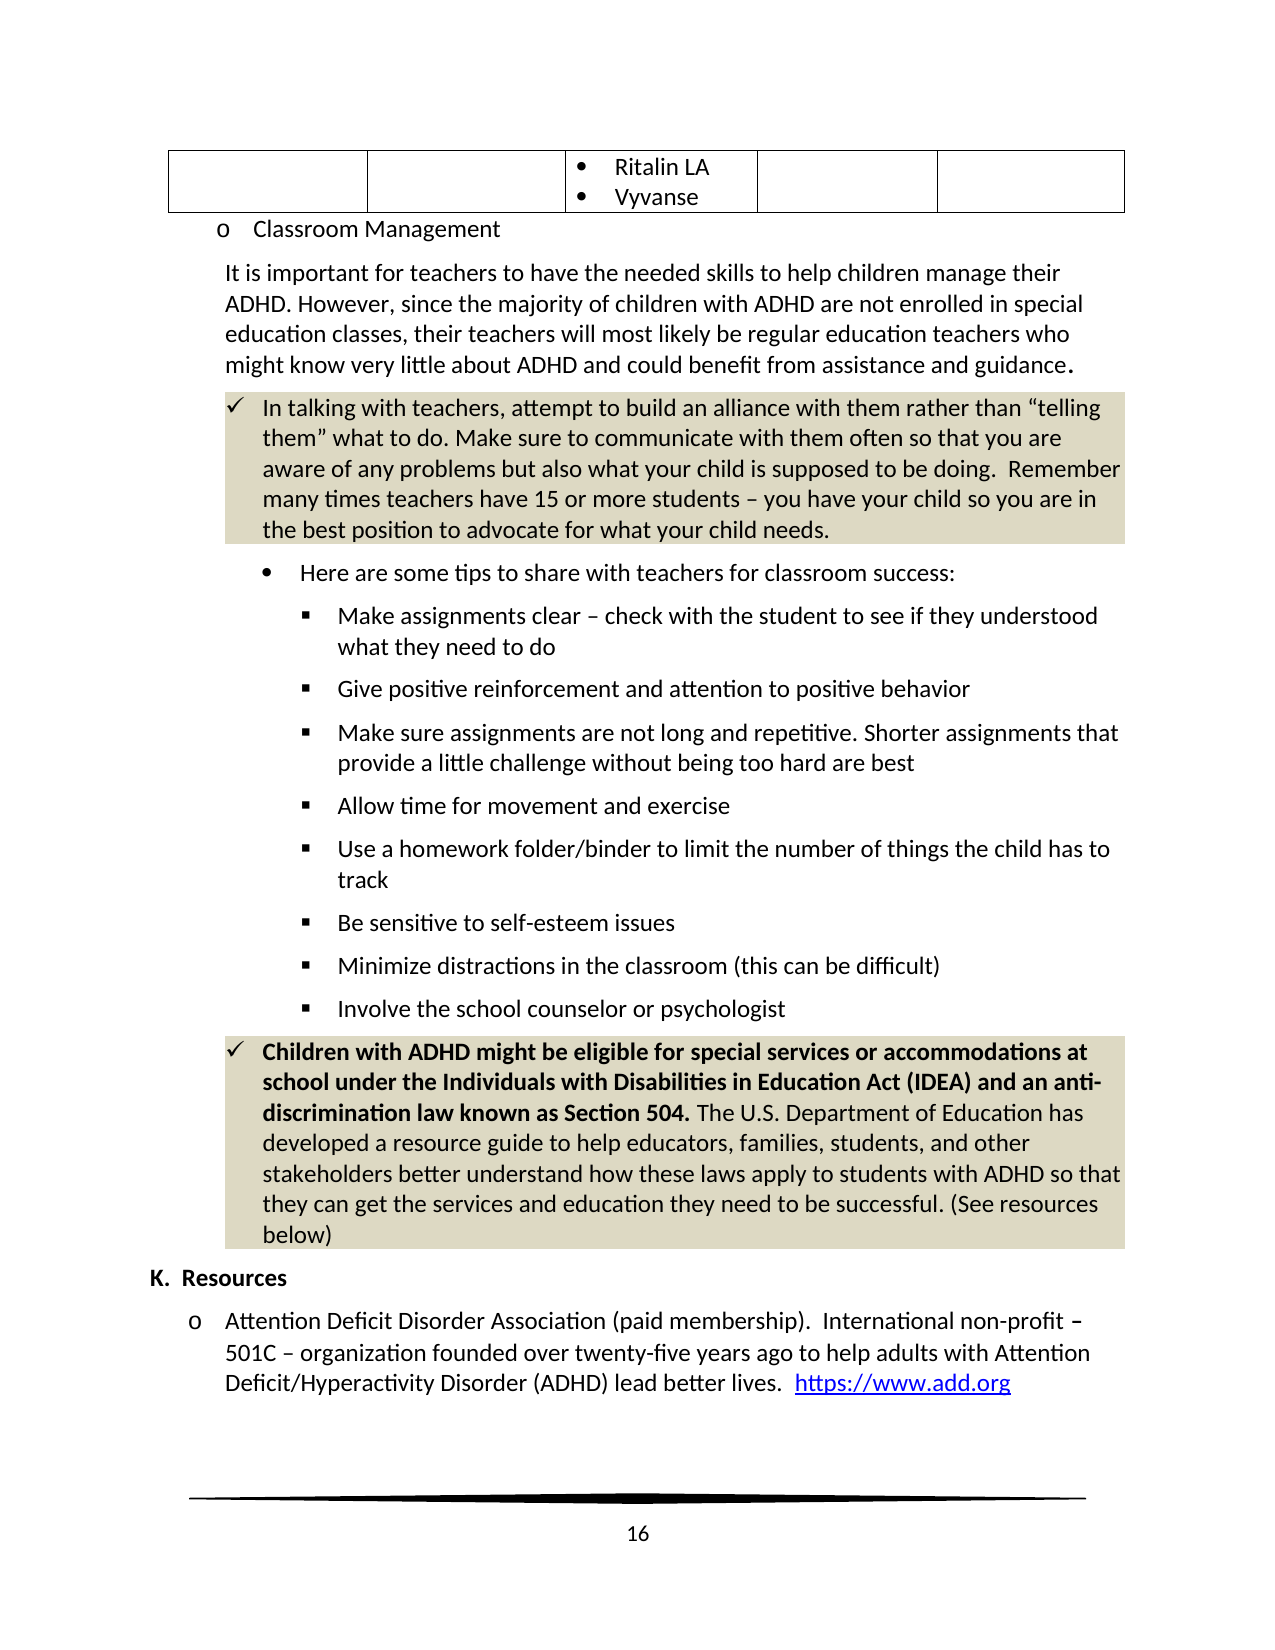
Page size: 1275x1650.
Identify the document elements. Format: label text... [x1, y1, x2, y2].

text It is important for teachers to have the needed skills to help children manage their ADHD. However, since the majority of children with ADHD are not enrolled in special education classes, their teachers will most likely be regular education teachers who might know very little about ADHD and could benefit from assistance and guidance. [225, 257, 1125, 379]
list Be sensitive to self-esteem issues [300, 907, 1125, 937]
list Minimize distractions in the classroom (this can be difficult) [300, 950, 1125, 980]
list In talking with teachers, attempt to build an alliance with them rather than “telling them” what to do. Make sure to communicate with them often so that you are aware of any problems but also what your child is supposed to be doing. Remember many times teachers have 15 or more students – you have your child so you are in the best position to advocate for what your child needs. [225, 392, 1125, 544]
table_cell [758, 151, 937, 212]
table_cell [169, 151, 367, 212]
list Make assignments clear – check with the student to see if they understood what they need to do [300, 600, 1125, 661]
list Here are some tips to share with teachers for classroom success: [262, 557, 1125, 588]
list Use a homework folder/binder to limit the number of things the child has to track [300, 833, 1125, 894]
list Classroom Management [216, 213, 1125, 245]
list Involve the school counselor or psychologist [300, 993, 1125, 1023]
list Make sure assignments are not long and repetitive. Shorter assignments that provide a little challenge without being too hard are best [300, 717, 1125, 778]
text K. Resources [150, 1262, 1125, 1292]
list Attention Deficit Disorder Association (paid membership). International non-profit – 501C – organization founded over twenty-five years ago to help adults with Attention Deficit/Hyperactivity Disorder (ADHD) lead better lives. https://www.add.org [187, 1305, 1125, 1398]
list Children with ADHD might be eligible for special services or accommodations at school under the Individuals with Disabilities in Education Act (IDEA) and an anti-discrimination law known as Section 504. The U.S. Department of Education has developed a resource guide to help educators, families, students, and other stakeholders better understand how these laws apply to students with ADHD so that they can get the services and education they need to be successful. (See resources below) [225, 1036, 1125, 1249]
list Give positive reinforcement and attention to positive behavior [300, 674, 1125, 704]
list Allow time for movement and exercise [300, 790, 1125, 821]
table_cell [938, 151, 1124, 212]
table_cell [368, 151, 565, 212]
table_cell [566, 151, 757, 212]
